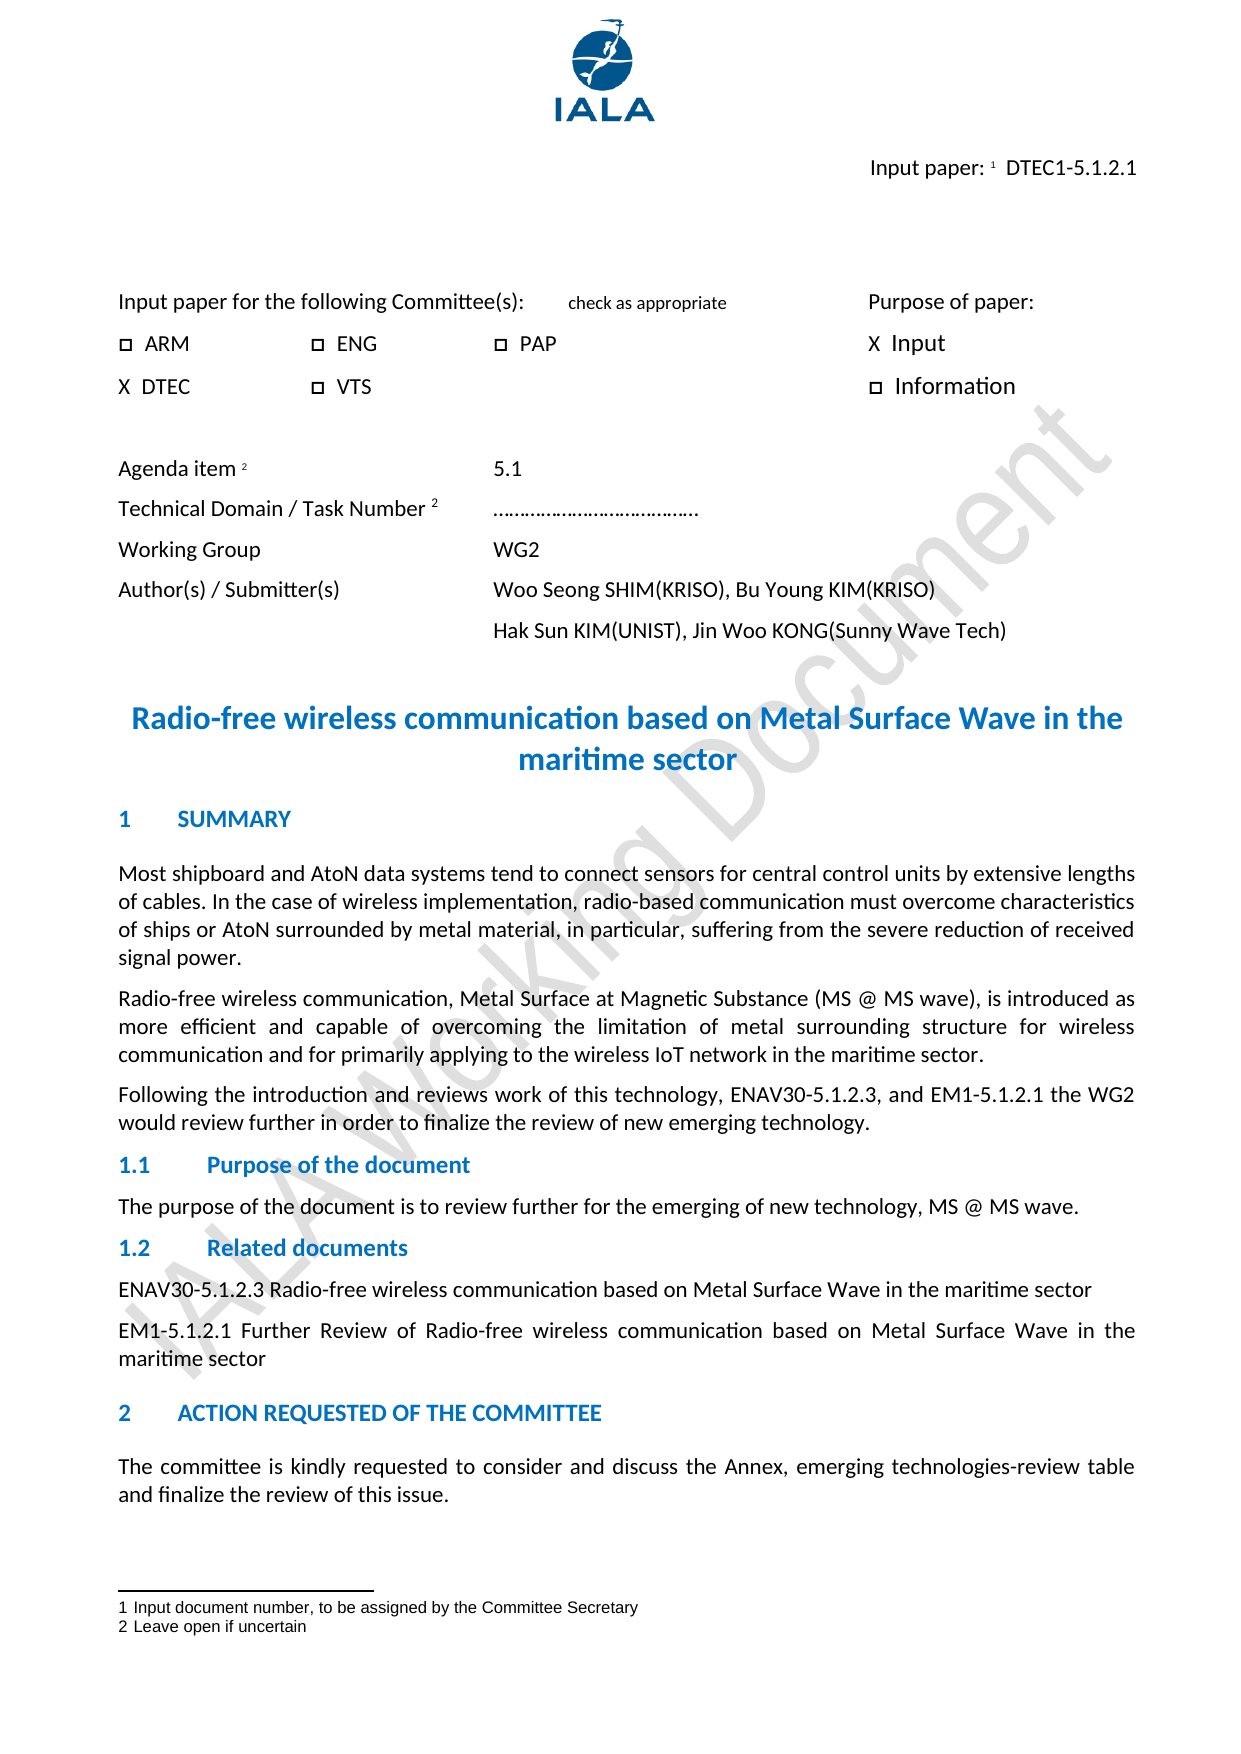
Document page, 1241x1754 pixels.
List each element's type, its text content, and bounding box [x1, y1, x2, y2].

text Input paper: DTEC1-5.1.2.1 [118, 153, 1137, 181]
text Hak Sun KIM(UNIST), Jin Woo KONG(Sunny Wave Tech) [118, 616, 1137, 644]
text □ ARM □ ENG □ PAP X Input [118, 327, 1137, 358]
text X DTEC □ VTS □ Information [118, 371, 1137, 401]
text Most shipboard and AtoN data systems tend to connect sensors for central control units by extensive lengths of cables. In the case of wireless implementation, radio-based communication must overcome characteristics of ships or AtoN surrounded by metal material, in particular, suffering from the severe reduction of received signal power. [118, 859, 1137, 971]
text Author(s) / Submitter(s) Woo Seong SHIM(KRISO), Bu Young KIM(KRISO) [118, 576, 1137, 604]
text Input paper for the following Committee(s): check as appropriate Purpose of paper: [118, 287, 1137, 315]
subtitle Summary [118, 804, 1137, 834]
subtitle Action requested of the Committee [118, 1397, 1137, 1427]
text ENAV30-5.1.2.3 Radio-free wireless communication based on Metal Surface Wave in the maritime sector [118, 1275, 1137, 1303]
text Working Group WG2 [118, 535, 1137, 563]
subtitle Purpose of the document [118, 1149, 1137, 1179]
text Agenda item 5.1 [118, 454, 1137, 482]
subtitle Related documents [118, 1232, 1137, 1263]
text Technical Domain / Task Number 2 ………………………………… [118, 494, 1137, 523]
text Following the introduction and reviews work of this technology, ENAV30-5.1.2.3, and EM1-5.1.2.1 the WG2 would review further in order to finalize the review of new emerging technology. [118, 1080, 1137, 1136]
text The purpose of the document is to review further for the emerging of new technology, MS @ MS wave. [118, 1192, 1137, 1220]
title Radio-free wireless communication based on Metal Surface Wave in the maritime sector [118, 697, 1137, 779]
text Radio-free wireless communication, Metal Surface at Magnetic Substance (MS @ MS wave), is introduced as more efficient and capable of overcoming the limitation of metal surrounding structure for wireless communication and for primarily applying to the wireless IoT network in the maritime sector. [118, 984, 1137, 1068]
text EM1-5.1.2.1 Further Review of Radio-free wireless communication based on Metal Surface Wave in the maritime sector [118, 1316, 1137, 1372]
picture [532, 7, 672, 144]
text The committee is kindly requested to consider and discuss the Annex, emerging technologies-review table and finalize the review of this issue. [118, 1452, 1137, 1508]
